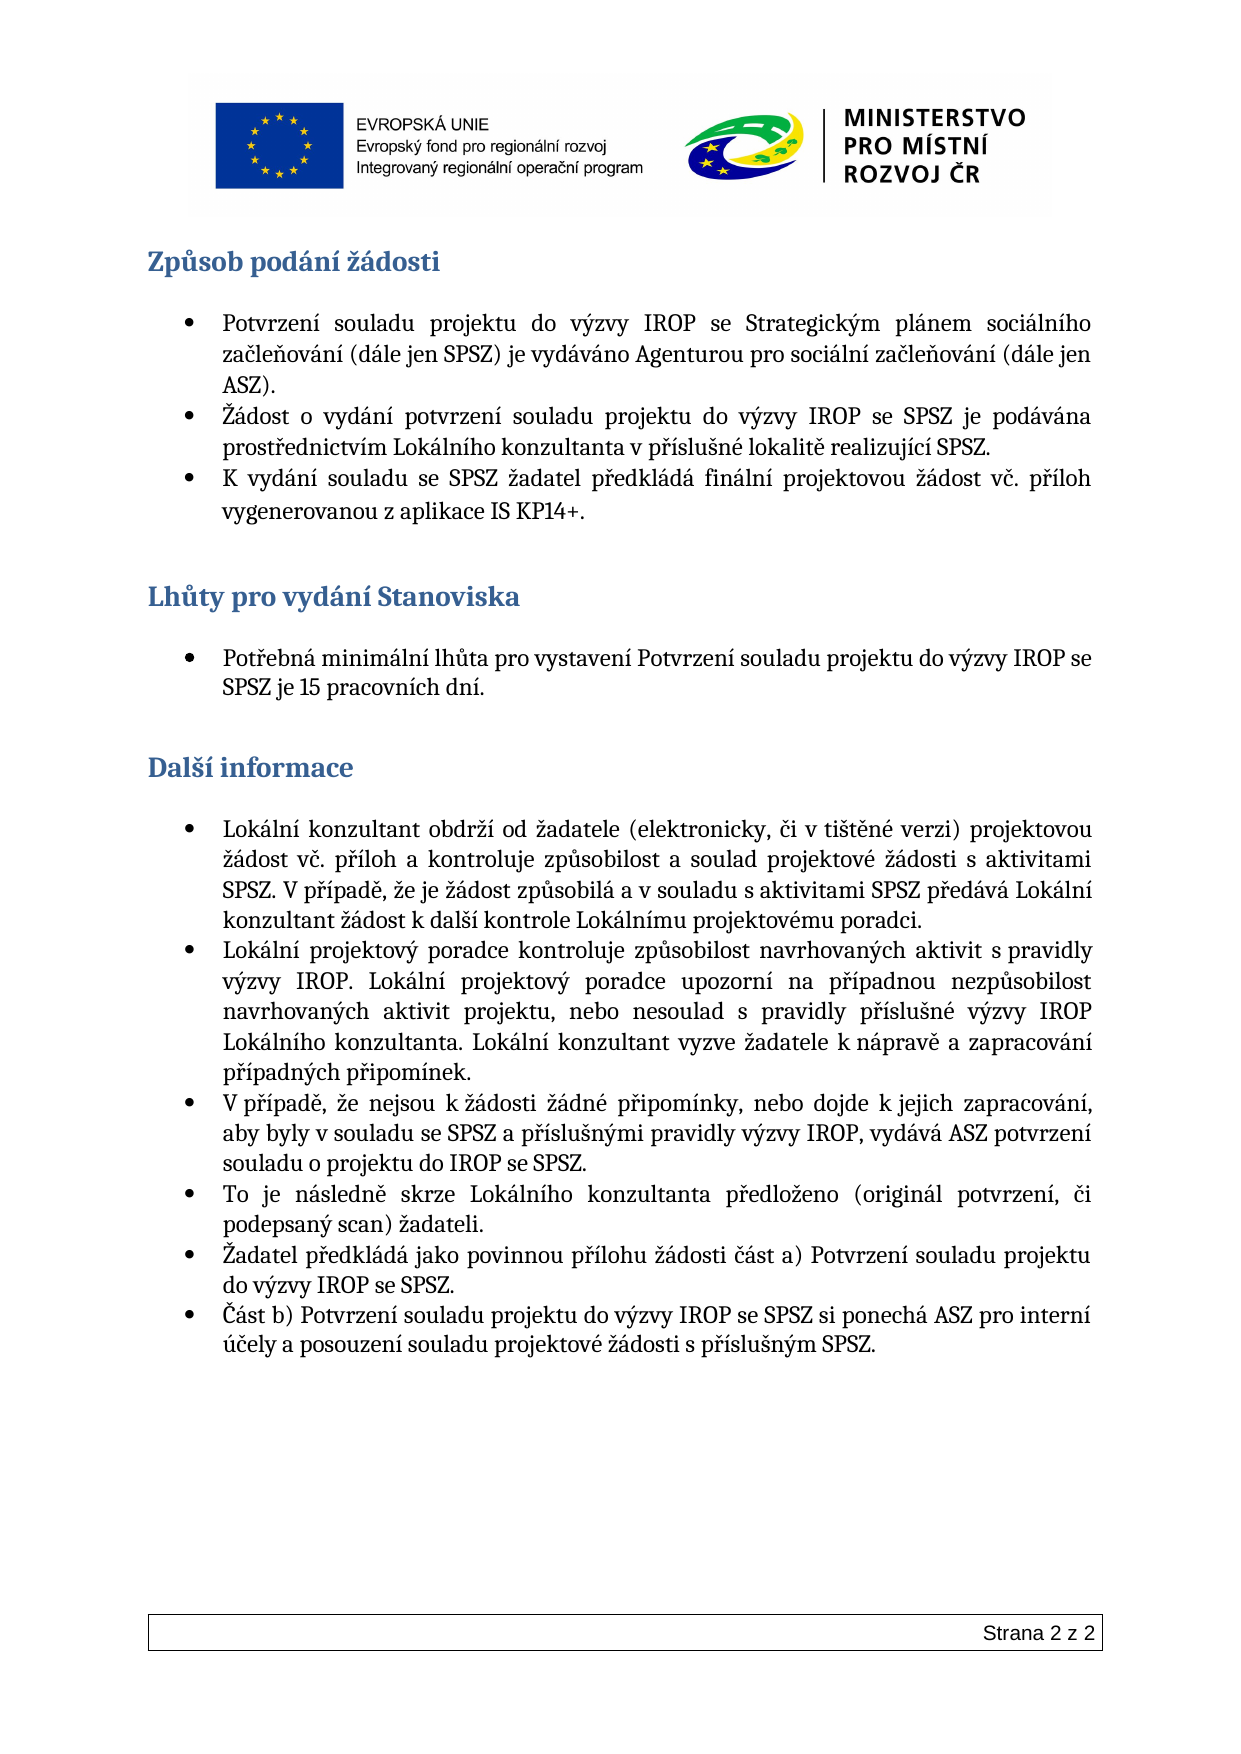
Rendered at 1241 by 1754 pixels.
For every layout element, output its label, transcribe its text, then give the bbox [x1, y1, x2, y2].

list Lokální projektový poradce kontroluje způsobilost navrhovaných aktivit s pravidly výzvy IROP. Lokální projektový poradce upozorní na případnou nezpůsobilost navrhovaných aktivit projektu, nebo nesoulad s pravidly příslušné výzvy IROP Lokálního konzultanta. Lokální konzultant vyzve žadatele k nápravě a zapracování případných připomínek. [185, 936, 1093, 1087]
subtitle Způsob podání žádosti [148, 245, 1093, 279]
list Potvrzení souladu projektu do výzvy IROP se Strategickým plánem sociálního začleňování (dále jen SPSZ) je vydáváno Agenturou pro sociální začleňování (dále jen ASZ). [185, 309, 1093, 400]
list Žadatel předkládá jako povinnou přílohu žádosti část a) Potvrzení souladu projektu do výzvy IROP se SPSZ. [185, 1241, 1093, 1300]
list Potřebná minimální lhůta pro vystavení Potvrzení souladu projektu do výzvy IROP se SPSZ je 15 pracovních dní. [185, 644, 1093, 701]
list V případě, že nejsou k žádosti žádné připomínky, nebo dojde k jejich zapracování, aby byly v souladu se SPSZ a příslušnými pravidly výzvy IROP, vydává ASZ potvrzení souladu o projektu do IROP se SPSZ. [185, 1088, 1093, 1178]
list Část b) Potvrzení souladu projektu do výzvy IROP se SPSZ si ponechá ASZ pro interní účely a posouzení souladu projektové žádosti s příslušným SPSZ. [185, 1301, 1093, 1359]
list Žádost o vydání potvrzení souladu projektu do výzvy IROP se SPSZ je podávána prostřednictvím Lokálního konzultanta v příslušné lokalitě realizující SPSZ. [185, 402, 1093, 462]
picture [187, 73, 1053, 217]
subtitle K vydání souladu se SPSZ žadatel předkládá finální projektovou žádost vč. příloh vygenerovanou z aplikace IS KP14+. [185, 464, 1093, 526]
text Další informace [148, 751, 1093, 785]
list To je následně skrze Lokálního konzultanta předloženo (originál potvrzení, či podepsaný scan) žadateli. [185, 1180, 1093, 1239]
list Lokální konzultant obdrží od žadatele (elektronicky, či v tištěné verzi) projektovou žádost vč. příloh a kontroluje způsobilost a soulad projektové žádosti s aktivitami SPSZ. V případě, že je žádost způsobilá a v souladu s aktivitami SPSZ předává Lokální konzultant žádost k další kontrole Lokálnímu projektovému poradci. [185, 815, 1093, 935]
subtitle Lhůty pro vydání Stanoviska [148, 580, 1093, 614]
